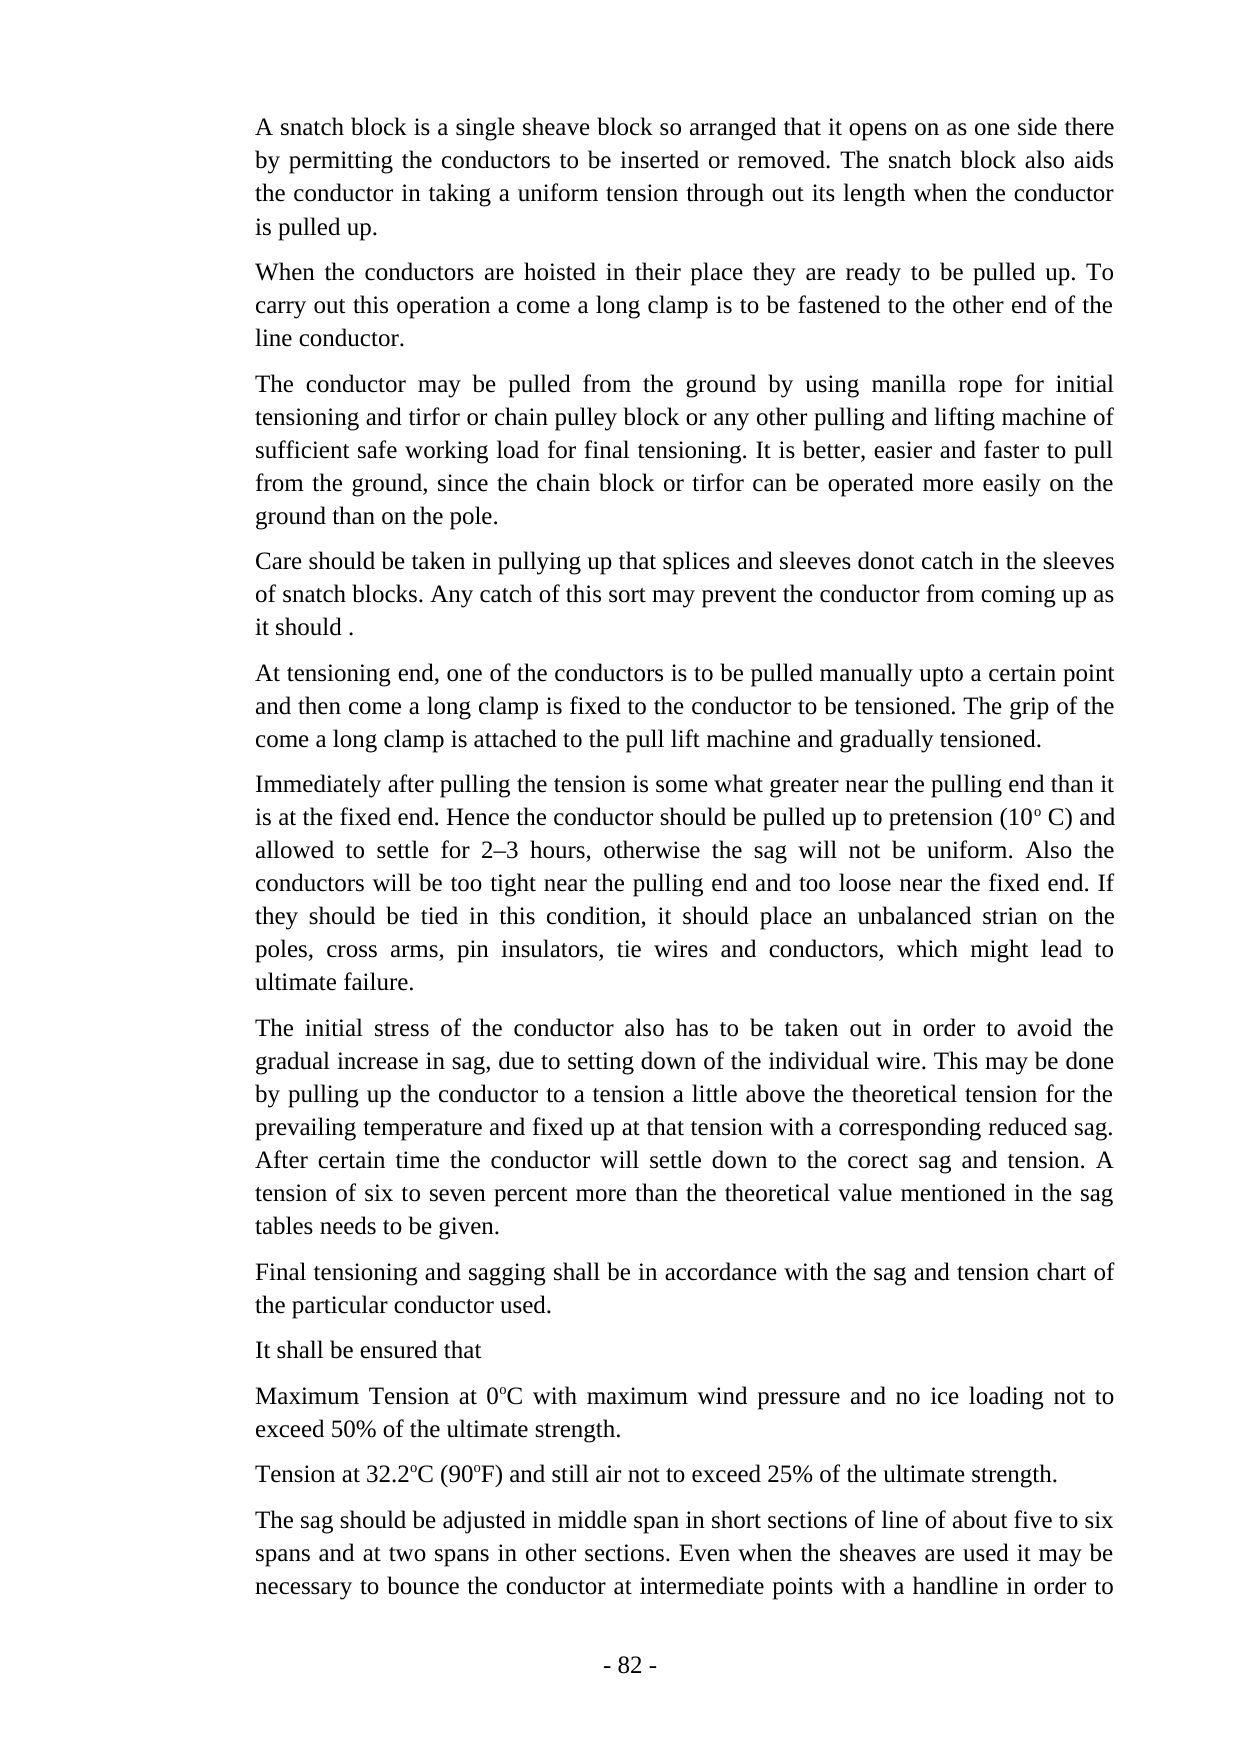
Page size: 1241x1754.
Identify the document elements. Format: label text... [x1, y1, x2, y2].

text Care should be taken in pullying up that splices and sleeves donot catch in the sleeves of snatch blocks. Any catch of this sort may prevent the conductor from coming up as it should . [255, 546, 1115, 641]
text At tensioning end, one of the conductors is to be pulled manually upto a certain point and then come a long clamp is fixed to the conductor to be tensioned. The grip of the come a long clamp is attached to the pull lift machine and gradually tensioned. [255, 658, 1115, 753]
text It shall be ensured that [255, 1335, 1115, 1364]
text Final tensioning and sagging shall be in accordance with the sag and tension chart of the particular conductor used. [255, 1257, 1115, 1318]
text Maximum Tension at 0oC with maximum wind pressure and no ice loading not to exceed 50% of the ultimate strength. [255, 1381, 1115, 1442]
text The conductor may be pulled from the ground by using manilla rope for initial tensioning and tirfor or chain pulley block or any other pulling and lifting machine of sufficient safe working load for final tensioning. It is better, easier and faster to pull from the ground, since the chain block or tirfor can be operated more easily on the ground than on the pole. [255, 369, 1115, 529]
text A snatch block is a single sheave block so arranged that it opens on as one side there by permitting the conductors to be inserted or removed. The snatch block also aids the conductor in taking a uniform tension through out its length when the conductor is pulled up. [255, 112, 1115, 240]
text When the conductors are hoisted in their place they are ready to be pulled up. To carry out this operation a come a long clamp is to be fastened to the other end of the line conductor. [255, 257, 1115, 352]
text Tension at 32.2oC (90oF) and still air not to exceed 25% of the ultimate strength. [255, 1459, 1115, 1488]
text Immediately after pulling the tension is some what greater near the pulling end than it is at the fixed end. Hence the conductor should be pulled up to pretension (10o C) and allowed to settle for 2–3 hours, otherwise the sag will not be uniform. Also the conductors will be too tight near the pulling end and too loose near the fixed end. If they should be tied in this condition, it should place an unbalanced strian on the poles, cross arms, pin insulators, tie wires and conductors, which might lead to ultimate failure. [255, 769, 1115, 996]
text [255, 1505, 1115, 1599]
text The initial stress of the conductor also has to be taken out in order to avoid the gradual increase in sag, due to setting down of the individual wire. This may be done by pulling up the conductor to a tension a little above the theoretical tension for the prevailing temperature and fixed up at that tension with a corresponding reduced sag. After certain time the conductor will settle down to the corect sag and tension. A tension of six to seven percent more than the theoretical value mentioned in the sag tables needs to be given. [255, 1013, 1115, 1240]
